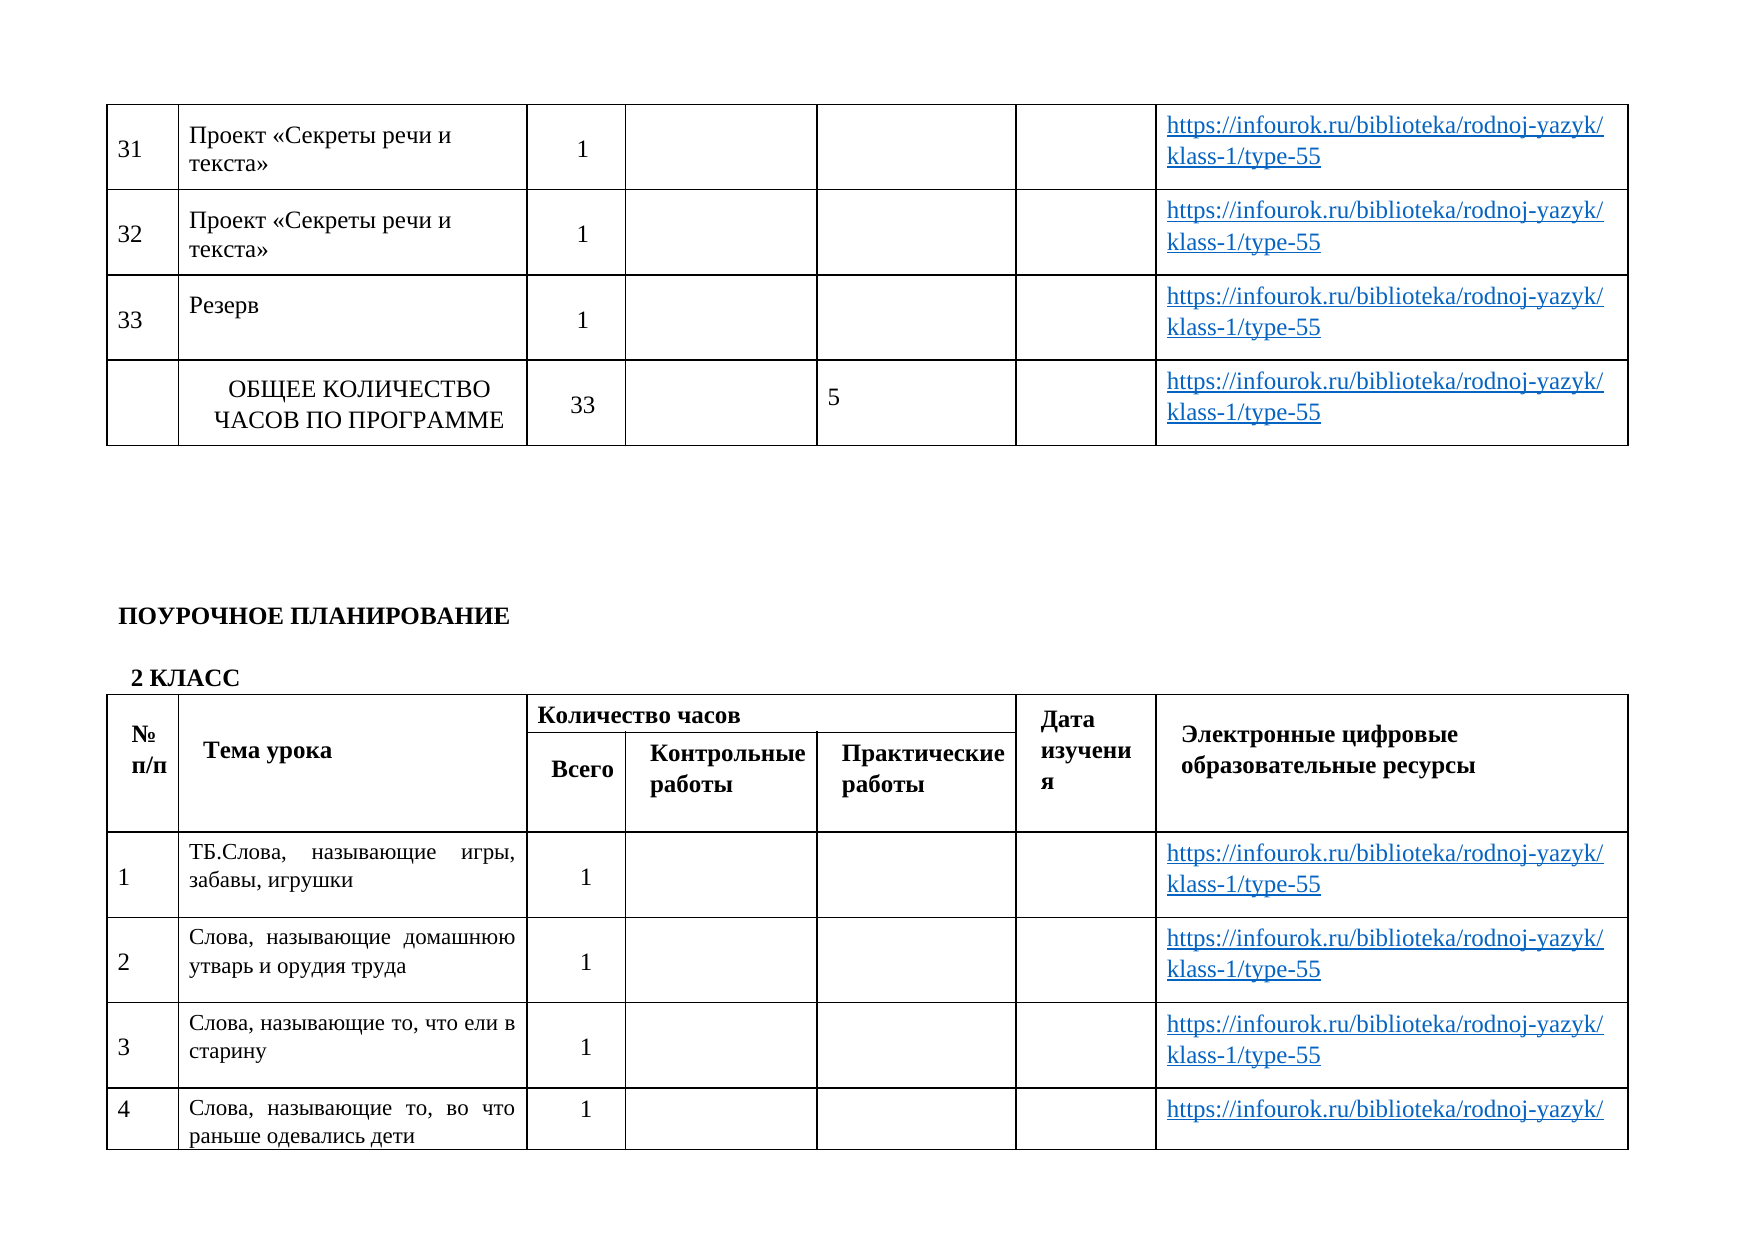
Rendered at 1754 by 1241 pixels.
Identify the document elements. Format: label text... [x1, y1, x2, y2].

table_cell 31 [108, 105, 178, 189]
table_cell 1 [528, 918, 625, 1002]
table_cell https://infourok.ru/biblioteka/rodnoj-yazyk/klass-1/type-55 [1157, 361, 1627, 445]
table_header № п/п [108, 695, 178, 831]
table_cell [626, 1003, 816, 1087]
table_cell [626, 918, 816, 1002]
table_cell [818, 1089, 1015, 1149]
text ПОУРОЧНОЕ ПЛАНИРОВАНИЕ [118, 601, 1636, 630]
table_cell [1017, 361, 1155, 445]
table_cell 1 [528, 1089, 625, 1149]
table_cell [1017, 833, 1155, 917]
table_cell [1017, 918, 1155, 1002]
table_cell Слова, называющие то, что ели в старину [179, 1003, 526, 1087]
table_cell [1157, 190, 1627, 274]
table_header Количество часов [528, 695, 1015, 731]
table_cell [626, 105, 816, 189]
table_cell [1017, 1089, 1155, 1149]
table_cell 1 [528, 105, 625, 189]
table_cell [1157, 1003, 1627, 1087]
table_cell [818, 105, 1015, 189]
table_cell [818, 276, 1015, 359]
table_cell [179, 1089, 526, 1149]
table_cell [818, 918, 1015, 1002]
table_cell 33 [108, 276, 178, 359]
table_header Электронные цифровые образовательные ресурсы [1157, 695, 1627, 831]
table_cell 4 [108, 1089, 178, 1149]
table_cell [626, 190, 816, 274]
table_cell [1157, 105, 1627, 189]
table_cell ОБЩЕЕ КОЛИЧЕСТВО ЧАСОВ ПО ПРОГРАММЕ [179, 361, 526, 445]
table_cell Резерв [179, 276, 526, 359]
table_cell 2 [108, 918, 178, 1002]
table_cell Контрольные работы [626, 733, 816, 831]
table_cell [1157, 1089, 1627, 1149]
table_cell [1017, 276, 1155, 359]
table_cell https://infourok.ru/biblioteka/rodnoj-yazyk/klass-1/type-55 [1157, 276, 1627, 359]
table_header Дата изучения [1017, 695, 1155, 831]
table_cell 1 [108, 833, 178, 917]
table_cell [818, 833, 1015, 917]
table_cell 3 [108, 1003, 178, 1087]
table_cell 5 [818, 361, 1015, 445]
table_cell Проект «Секреты речи и текста» [179, 105, 526, 189]
table_cell [818, 1003, 1015, 1087]
table_cell [108, 361, 178, 445]
table_cell 1 [528, 1003, 625, 1087]
table_cell 1 [528, 276, 625, 359]
table_cell 1 [528, 190, 625, 274]
table_cell ТБ.Слова, называющие игры, забавы, игрушки [179, 833, 526, 917]
table_cell https://infourok.ru/biblioteka/rodnoj-yazyk/klass-1/type-55 [1157, 833, 1627, 917]
table_cell Практические работы [818, 733, 1015, 831]
table_cell [1017, 105, 1155, 189]
text 2 КЛАСС [131, 663, 1636, 691]
table_cell Проект «Секреты речи и текста» [179, 190, 526, 274]
table_cell Слова, называющие домашнюю утварь и орудия труда [179, 918, 526, 1002]
table_cell [626, 833, 816, 917]
table_cell [626, 276, 816, 359]
table_header Тема урока [179, 695, 526, 831]
table_cell [626, 361, 816, 445]
table_cell [1017, 1003, 1155, 1087]
table_cell 32 [108, 190, 178, 274]
table_cell Всего [528, 733, 625, 831]
table_cell [818, 190, 1015, 274]
table_cell https://infourok.ru/biblioteka/rodnoj-yazyk/klass-1/type-55 [1157, 918, 1627, 1002]
table_cell [1017, 190, 1155, 274]
table_cell 33 [528, 361, 625, 445]
table_cell 1 [528, 833, 625, 917]
table_cell [626, 1089, 816, 1149]
